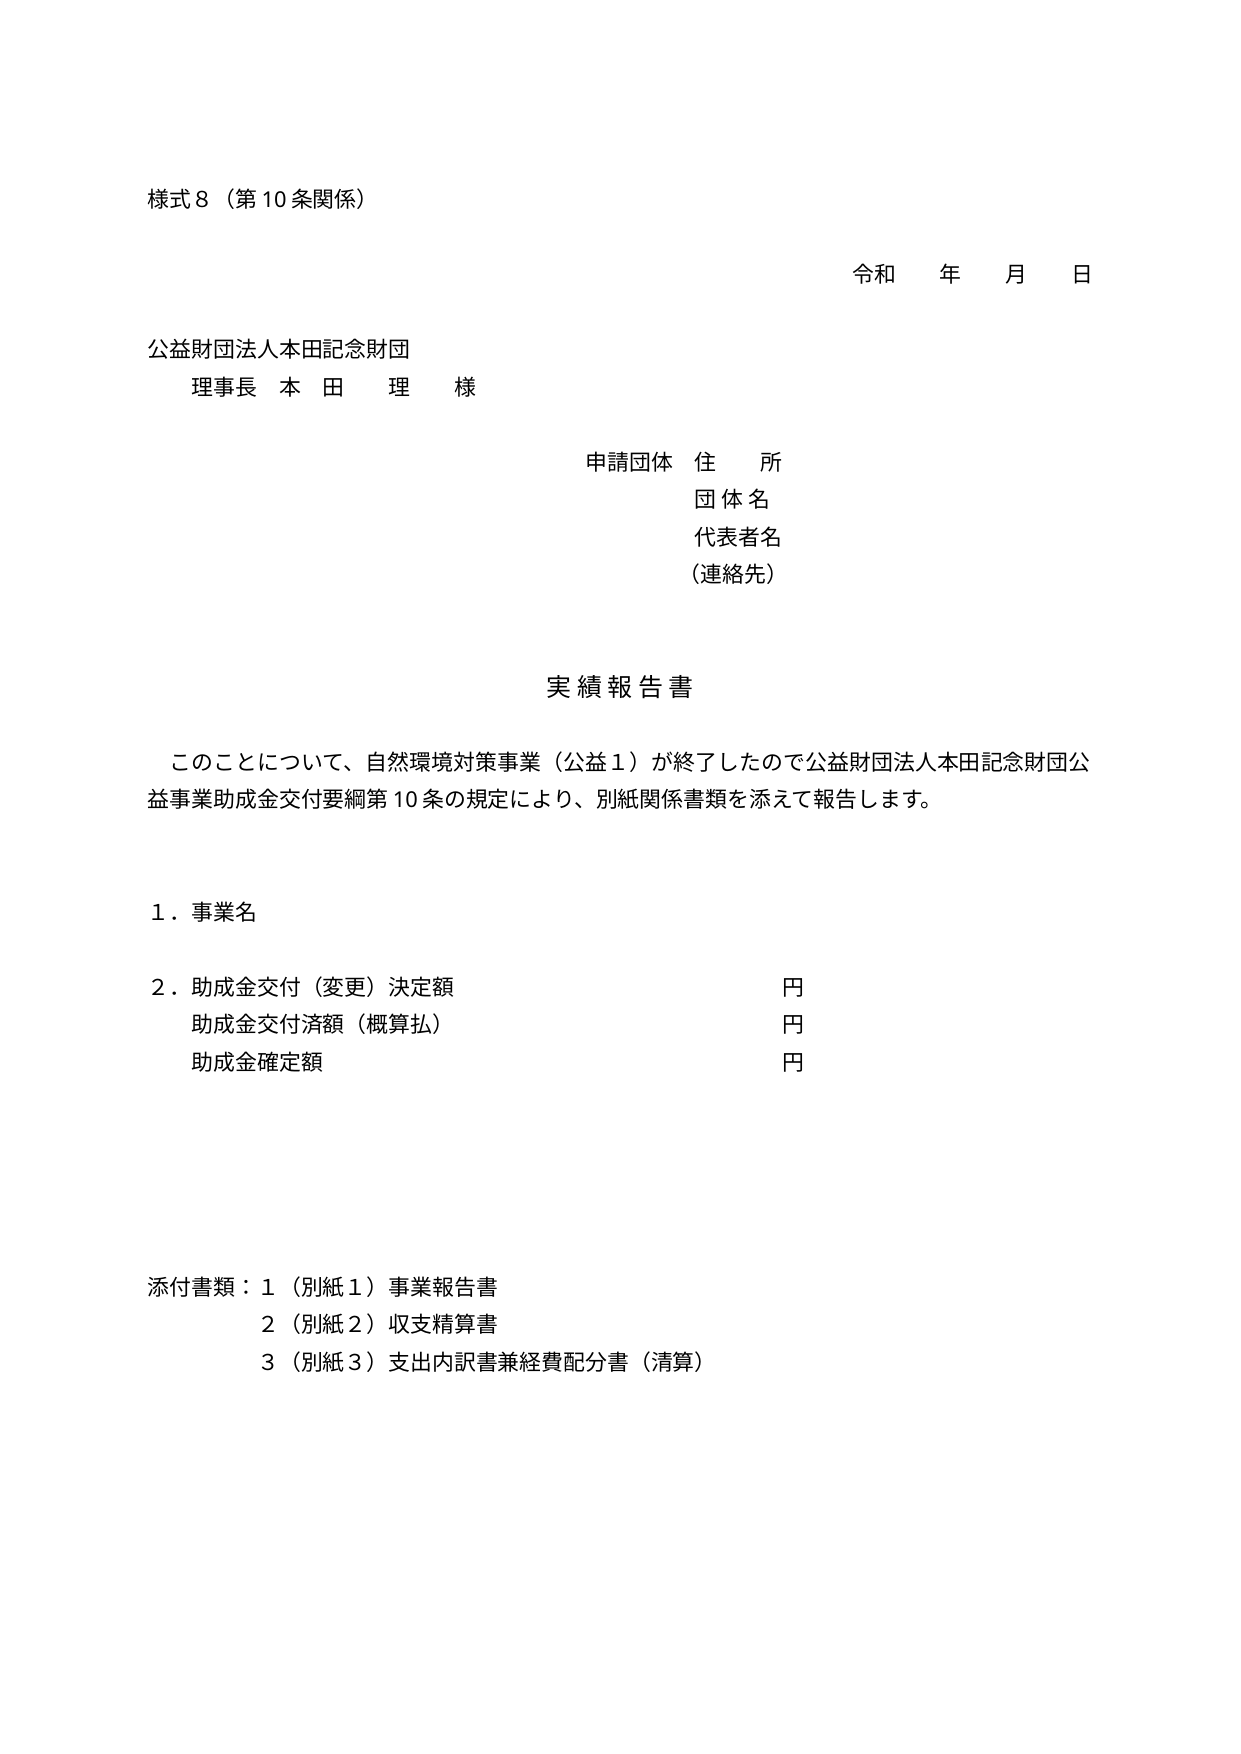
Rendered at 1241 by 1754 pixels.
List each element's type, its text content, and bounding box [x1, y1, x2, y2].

text 公益財団法人本田記念財団 [148, 329, 1092, 367]
text 令和 年 月 日 [148, 254, 1092, 292]
text このことについて、自然環境対策事業（公益１）が終了したので公益財団法人本田記念財団公益事業助成金交付要綱第10条の規定により、別紙関係書類を添えて報告します。 [148, 742, 1092, 817]
text 助成金確定額 円 [148, 1042, 1092, 1079]
text 代表者名 [148, 517, 1092, 554]
text １．事業名 [148, 892, 1092, 929]
text 実 績 報 告 書 [148, 667, 1092, 704]
text ３（別紙３）支出内訳書兼経費配分書（清算） [148, 1342, 1092, 1379]
text 申請団体 住 所 [148, 442, 1092, 479]
text 助成金交付済額（概算払） 円 [148, 1004, 1092, 1042]
text 添付書類：１（別紙１）事業報告書 [148, 1267, 1092, 1304]
text 理事長 本 田 理 様 [148, 367, 1092, 404]
text （連絡先） [148, 554, 1092, 592]
text ２（別紙２）収支精算書 [148, 1304, 1092, 1342]
text 様式８（第10条関係） [148, 179, 1092, 217]
text ２．助成金交付（変更）決定額 円 [148, 967, 1092, 1004]
text 団 体 名 [148, 479, 1092, 517]
